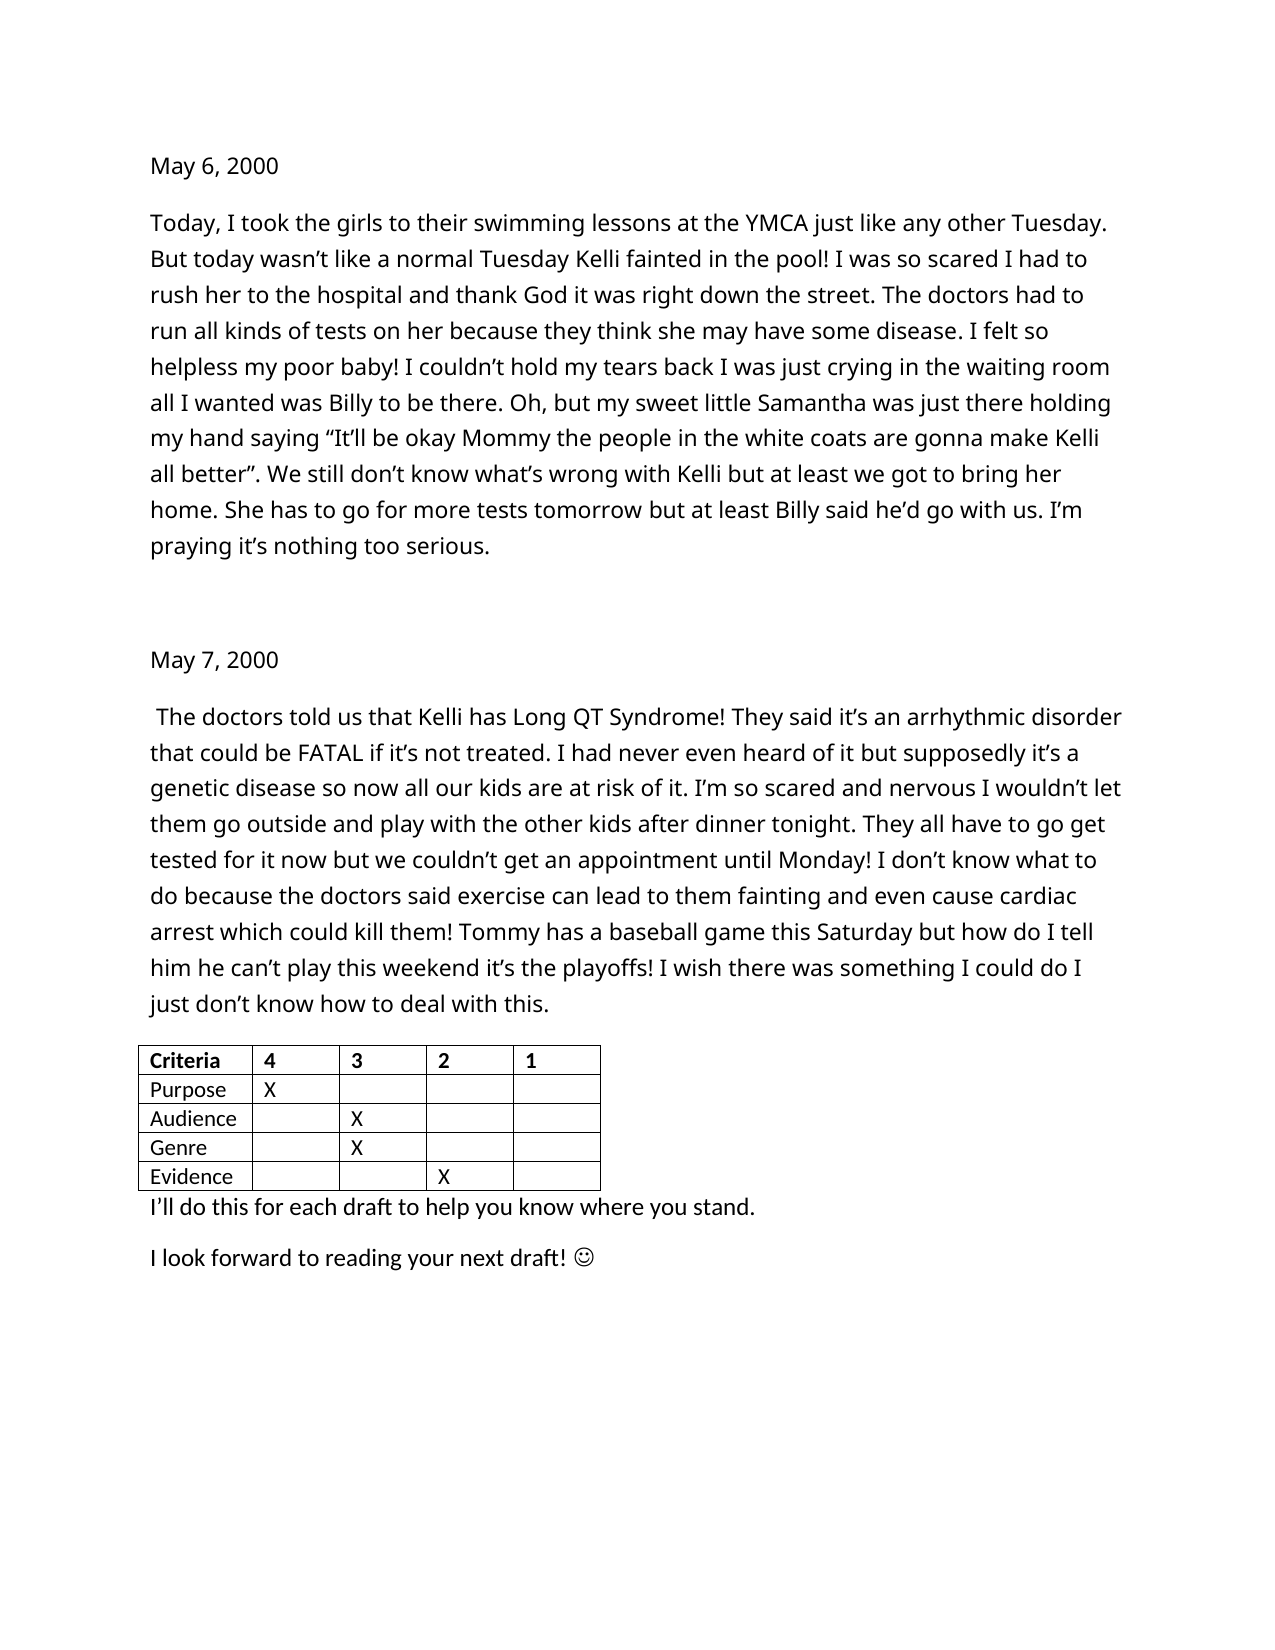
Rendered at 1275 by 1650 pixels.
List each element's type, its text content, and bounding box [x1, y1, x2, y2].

table_cell [340, 1162, 426, 1190]
table_header 4 [253, 1046, 339, 1074]
table_cell [514, 1104, 600, 1132]
table_header Criteria [139, 1046, 252, 1074]
table_cell [427, 1104, 513, 1132]
table_cell [253, 1104, 339, 1132]
table_header 2 [427, 1046, 513, 1074]
table_cell [253, 1133, 339, 1161]
table_cell X [340, 1133, 426, 1161]
text May 7, 2000 [150, 644, 1125, 675]
table_cell Purpose [139, 1075, 252, 1103]
table_header 1 [514, 1046, 600, 1074]
table_cell [427, 1133, 513, 1161]
text The doctors told us that Kelli has Long QT Syndrome! They said it’s an arrhythmic disorder that could be FATAL if it’s not treated. I had never even heard of it but supposedly it’s a genetic disease so now all our kids are at risk of it. I’m so scared and nervous I wouldn’t let them go outside and play with the other kids after dinner tonight. They all have to go get tested for it now but we couldn’t get an appointment until Monday! I don’t know what to do because the doctors said exercise can lead to them fainting and even cause cardiac arrest which could kill them! Tommy has a baseball game this Saturday but how do I tell him he can’t play this weekend it’s the playoffs! I wish there was something I could do I just don’t know how to deal with this. [150, 701, 1125, 1019]
table_cell [253, 1162, 339, 1190]
table_cell X [340, 1104, 426, 1132]
text I’ll do this for each draft to help you know where you stand. [150, 1191, 1125, 1222]
text Today, I took the girls to their swimming lessons at the YMCA just like any other Tuesday. But today wasn’t like a normal Tuesday Kelli fainted in the pool! I was so scared I had to rush her to the hospital and thank God it was right down the street. The doctors had to run all kinds of tests on her because they think she may have some disease. I felt so helpless my poor baby! I couldn’t hold my tears back I was just crying in the waiting room all I wanted was Billy to be there. Oh, but my sweet little Samantha was just there holding my hand saying “It’ll be okay Mommy the people in the white coats are gonna make Kelli all better”. We still don’t know what’s wrong with Kelli but at least we got to bring her home. She has to go for more tests tomorrow but at least Billy said he’d go with us. I’m praying it’s nothing too serious. [150, 207, 1125, 561]
table_cell X [427, 1162, 513, 1190]
table_cell [514, 1133, 600, 1161]
table_cell [427, 1075, 513, 1103]
table_cell X [253, 1075, 339, 1103]
text May 6, 2000 [150, 150, 1125, 181]
text I look forward to reading your next draft! [150, 1242, 1125, 1273]
table_cell [514, 1162, 600, 1190]
table_cell [514, 1075, 600, 1103]
table_cell [340, 1075, 426, 1103]
table_cell Audience [139, 1104, 252, 1132]
table_cell Genre [139, 1133, 252, 1161]
table_header 3 [340, 1046, 426, 1074]
table_cell Evidence [139, 1162, 252, 1190]
